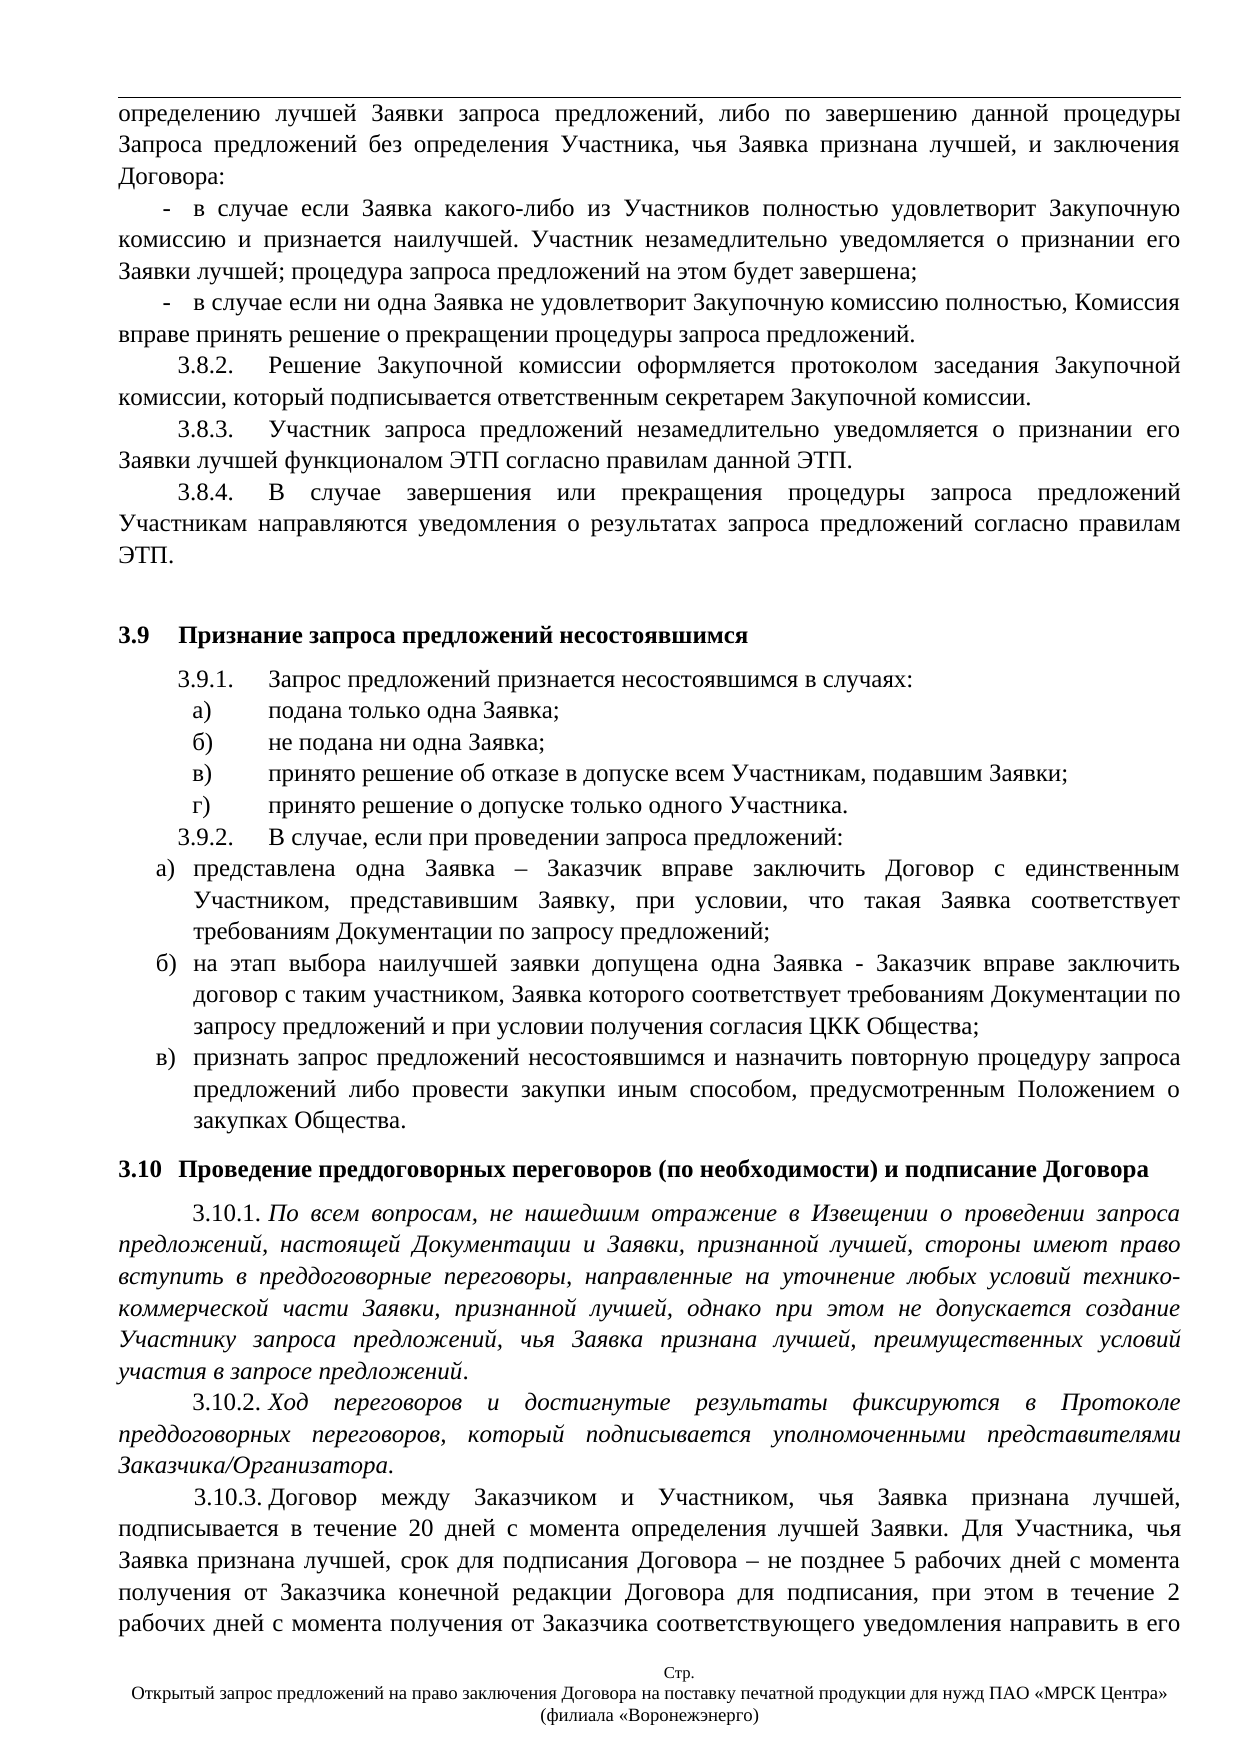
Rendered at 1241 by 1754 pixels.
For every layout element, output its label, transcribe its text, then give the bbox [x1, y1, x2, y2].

list Решение Закупочной комиссии оформляется протоколом заседания Закупочной комиссии, который подписывается ответственным секретарем Закупочной комиссии. [118, 351, 1181, 411]
list на этап выбора наилучшей заявки допущена одна Заявка - Заказчик вправе заключить договор с таким участником, Заявка которого соответствует требованиям Документации по запросу предложений и при условии получения согласия ЦКК Общества; [156, 948, 1181, 1040]
list в случае если ни одна Заявка не удовлетворит Закупочную комиссию полностью, Комиссия вправе принять решение о прекращении процедуры запроса предложений. [118, 287, 1181, 348]
list подана только одна Заявка; [118, 695, 1181, 724]
list По всем вопросам, не нашедшим отражение в Извещении о проведении запроса предложений, настоящей Документации и Заявки, признанной лучшей, стороны имеют право вступить в преддоговорные переговоры, направленные на уточнение любых условий технико-коммерческой части Заявки, признанной лучшей, однако при этом не допускается создание Участнику запроса предложений, чья Заявка признана лучшей, преимущественных условий участия в запросе предложений. [118, 1198, 1181, 1384]
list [118, 98, 1181, 190]
list Участник запроса предложений незамедлительно уведомляется о признании его Заявки лучшей функционалом ЭТП согласно правилам данной ЭТП. [118, 414, 1181, 474]
subtitle Проведение преддоговорных переговоров (по необходимости) и подписание Договора [118, 1154, 1181, 1183]
list принято решение об отказе в допуске всем Участникам, подавшим Заявки; [118, 758, 1181, 787]
list признать запрос предложений несостоявшимся и назначить повторную процедуру запроса предложений либо провести закупки иным способом, предусмотренным Положением о закупках Общества. [156, 1042, 1181, 1134]
list принято решение о допуске только одного Участника. [118, 790, 1181, 819]
list В случае завершения или прекращения процедуры запроса предложений Участникам направляются уведомления о результатах запроса предложений согласно правилам ЭТП. [118, 477, 1181, 569]
list В случае, если при проведении запроса предложений: [118, 822, 1181, 850]
subtitle Признание запроса предложений несостоявшимся [118, 620, 1181, 648]
list не подана ни одна Заявка; [118, 727, 1181, 756]
list в случае если Заявка какого-либо из Участников полностью удовлетворит Закупочную комиссию и признается наилучшей. Участник незамедлительно уведомляется о признании его Заявки лучшей; процедура запроса предложений на этом будет завершена; [118, 193, 1181, 284]
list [118, 1482, 1181, 1637]
list Запрос предложений признается несостоявшимся в случаях: [118, 664, 1181, 692]
list Ход переговоров и достигнутые результаты фиксируются в Протоколе преддоговорных переговоров, который подписывается уполномоченными представителями Заказчика/Организатора. [118, 1387, 1181, 1479]
list представлена одна Заявка – Заказчик вправе заключить Договор с единственным Участником, представившим Заявку, при условии, что такая Заявка соответствует требованиям Документации по запросу предложений; [156, 853, 1181, 945]
